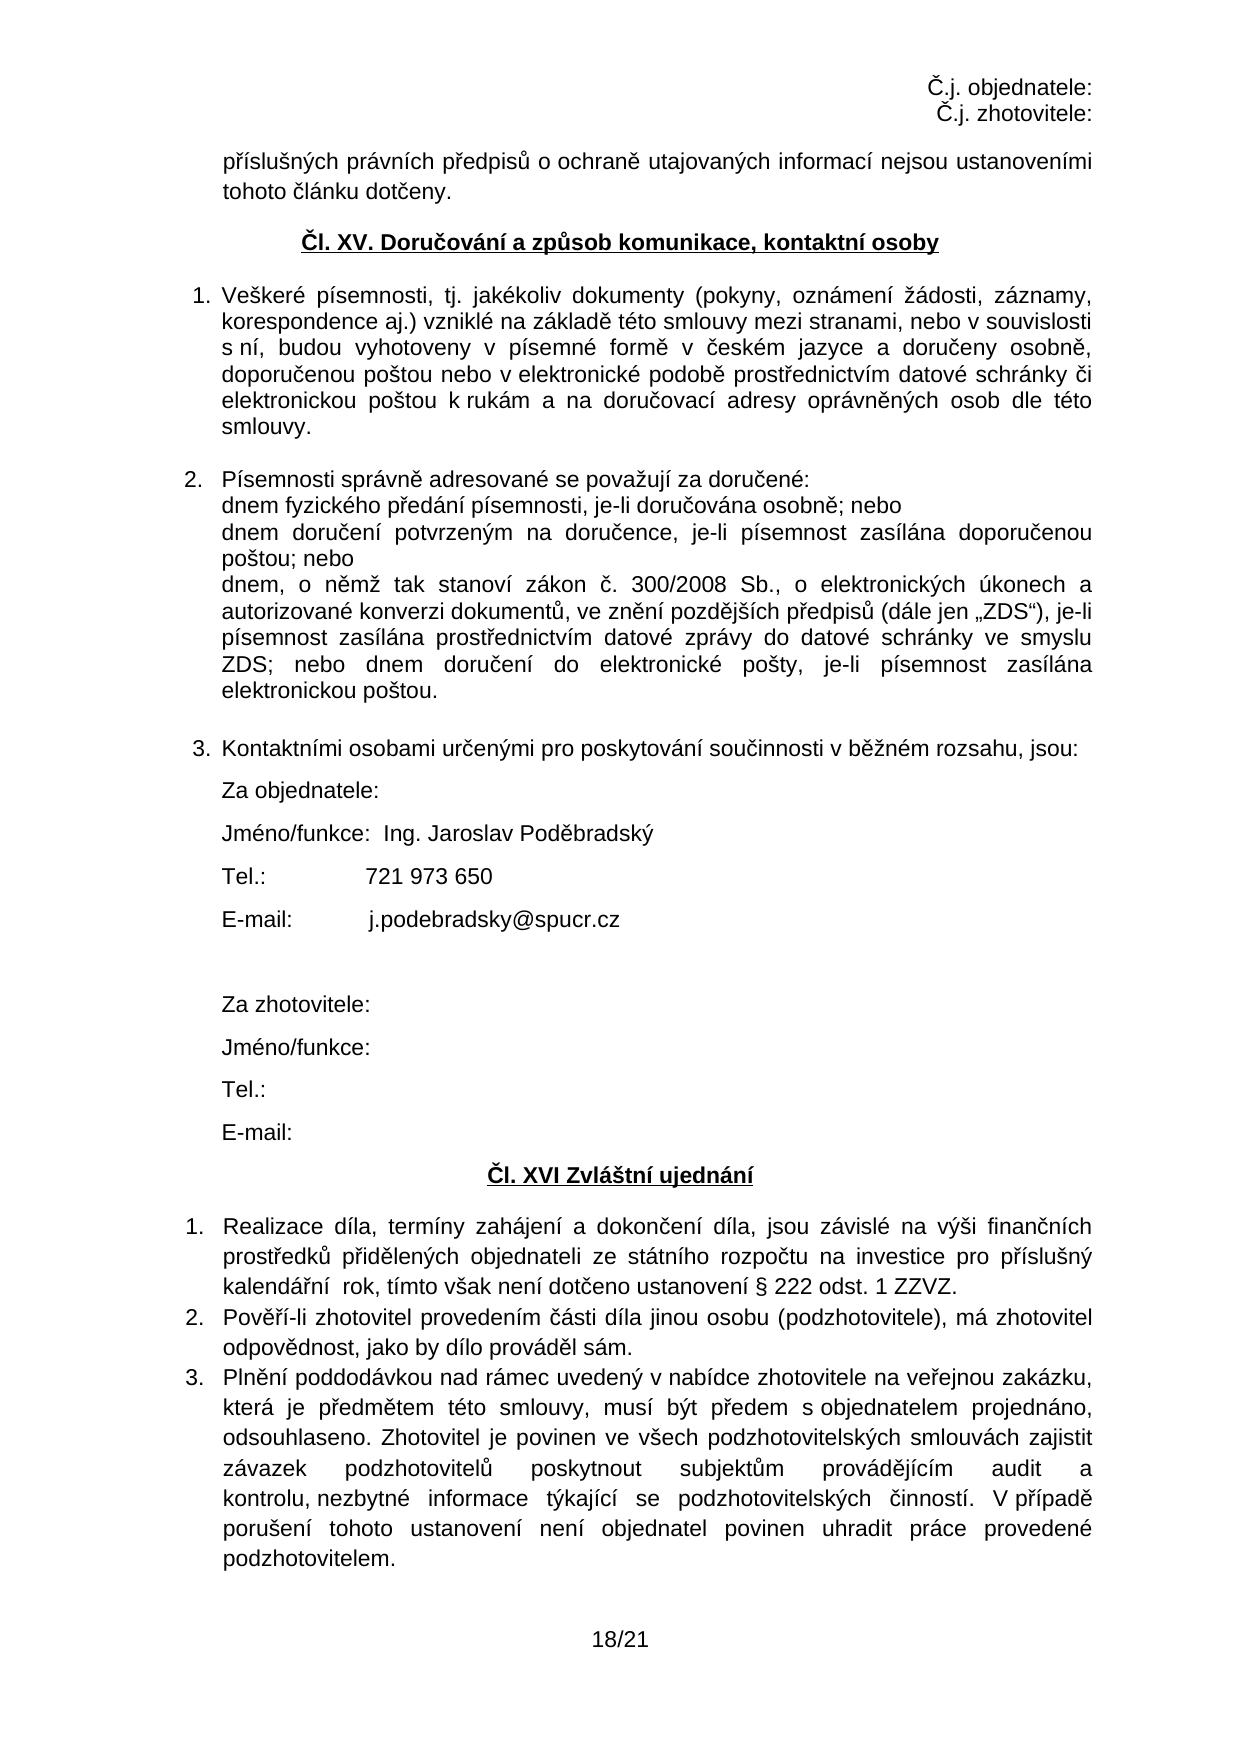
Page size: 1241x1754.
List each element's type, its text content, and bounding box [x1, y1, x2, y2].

text Jméno/funkce: Ing. Jaroslav Poděbradský [148, 820, 1093, 847]
text Za zhotovitele: [192, 991, 1093, 1017]
text dnem, o němž tak stanoví zákon č. 300/2008 Sb., o elektronických úkonech a autorizované konverzi dokumentů, ve znění pozdějších předpisů (dále jen „ZDS“), je-li písemnost zasílána prostřednictvím datové zprávy do datové schránky ve smyslu ZDS; nebo dnem doručení do elektronické pošty, je-li písemnost zasílána elektronickou poštou. [221, 571, 1093, 703]
list Kontaktními osobami určenými pro poskytování součinnosti v běžném rozsahu, jsou: [192, 735, 1093, 761]
list Plnění poddodávkou nad rámec uvedený v nabídce zhotovitele na veřejnou zakázku, která je předmětem této smlouvy, musí být předem s objednatelem projednáno, odsouhlaseno. Zhotovitel je povinen ve všech podzhotovitelských smlouvách zajistit závazek podzhotovitelů poskytnout subjektům provádějícím audit a kontrolu, nezbytné informace týkající se podzhotovitelských činností. V případě porušení tohoto ustanovení není objednatel povinen uhradit práce provedené podzhotovitelem. [185, 1364, 1093, 1572]
list Realizace díla, termíny zahájení a dokončení díla, jsou závislé na výši finančních prostředků přidělených objednateli ze státního rozpočtu na investice pro příslušný kalendářní rok, tímto však není dotčeno ustanovení § 222 odst. 1 ZZVZ. [185, 1213, 1093, 1300]
text E-mail: [192, 1119, 1093, 1146]
text Tel.: 721 973 650 [192, 863, 1093, 889]
list Písemnosti správně adresované se považují za doručené: [184, 466, 1093, 492]
text dnem fyzického předání písemnosti, je-li doručována osobně; nebo [148, 492, 1093, 519]
list Veškeré písemnosti, tj. jakékoliv dokumenty (pokyny, oznámení žádosti, záznamy, korespondence aj.) vzniklé na základě této smlouvy mezi stranami, nebo v souvislosti s ní, budou vyhotoveny v písemné formě v českém jazyce a doručeny osobně, doporučenou poštou nebo v elektronické podobě prostřednictvím datové schránky či elektronickou poštou k rukám a na doručovací adresy oprávněných osob dle této smlouvy. [192, 282, 1093, 440]
text Čl. XVI Zvláštní ujednání [148, 1162, 1093, 1188]
text E-mail: j.podebradsky@spucr.cz [192, 906, 1093, 932]
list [185, 148, 1093, 204]
text dnem doručení potvrzeným na doručence, je-li písemnost zasílána doporučenou poštou; nebo [221, 519, 1093, 571]
text Za objednatele: [185, 777, 1093, 804]
list Pověří-li zhotovitel provedením části díla jinou osobu (podzhotovitele), má zhotovitel odpovědnost, jako by dílo prováděl sám. [185, 1303, 1093, 1360]
text Jméno/funkce: [192, 1034, 1093, 1060]
text Tel.: [192, 1076, 1093, 1103]
text Čl. XV. Doručování a způsob komunikace, kontaktní osoby [148, 229, 1093, 255]
